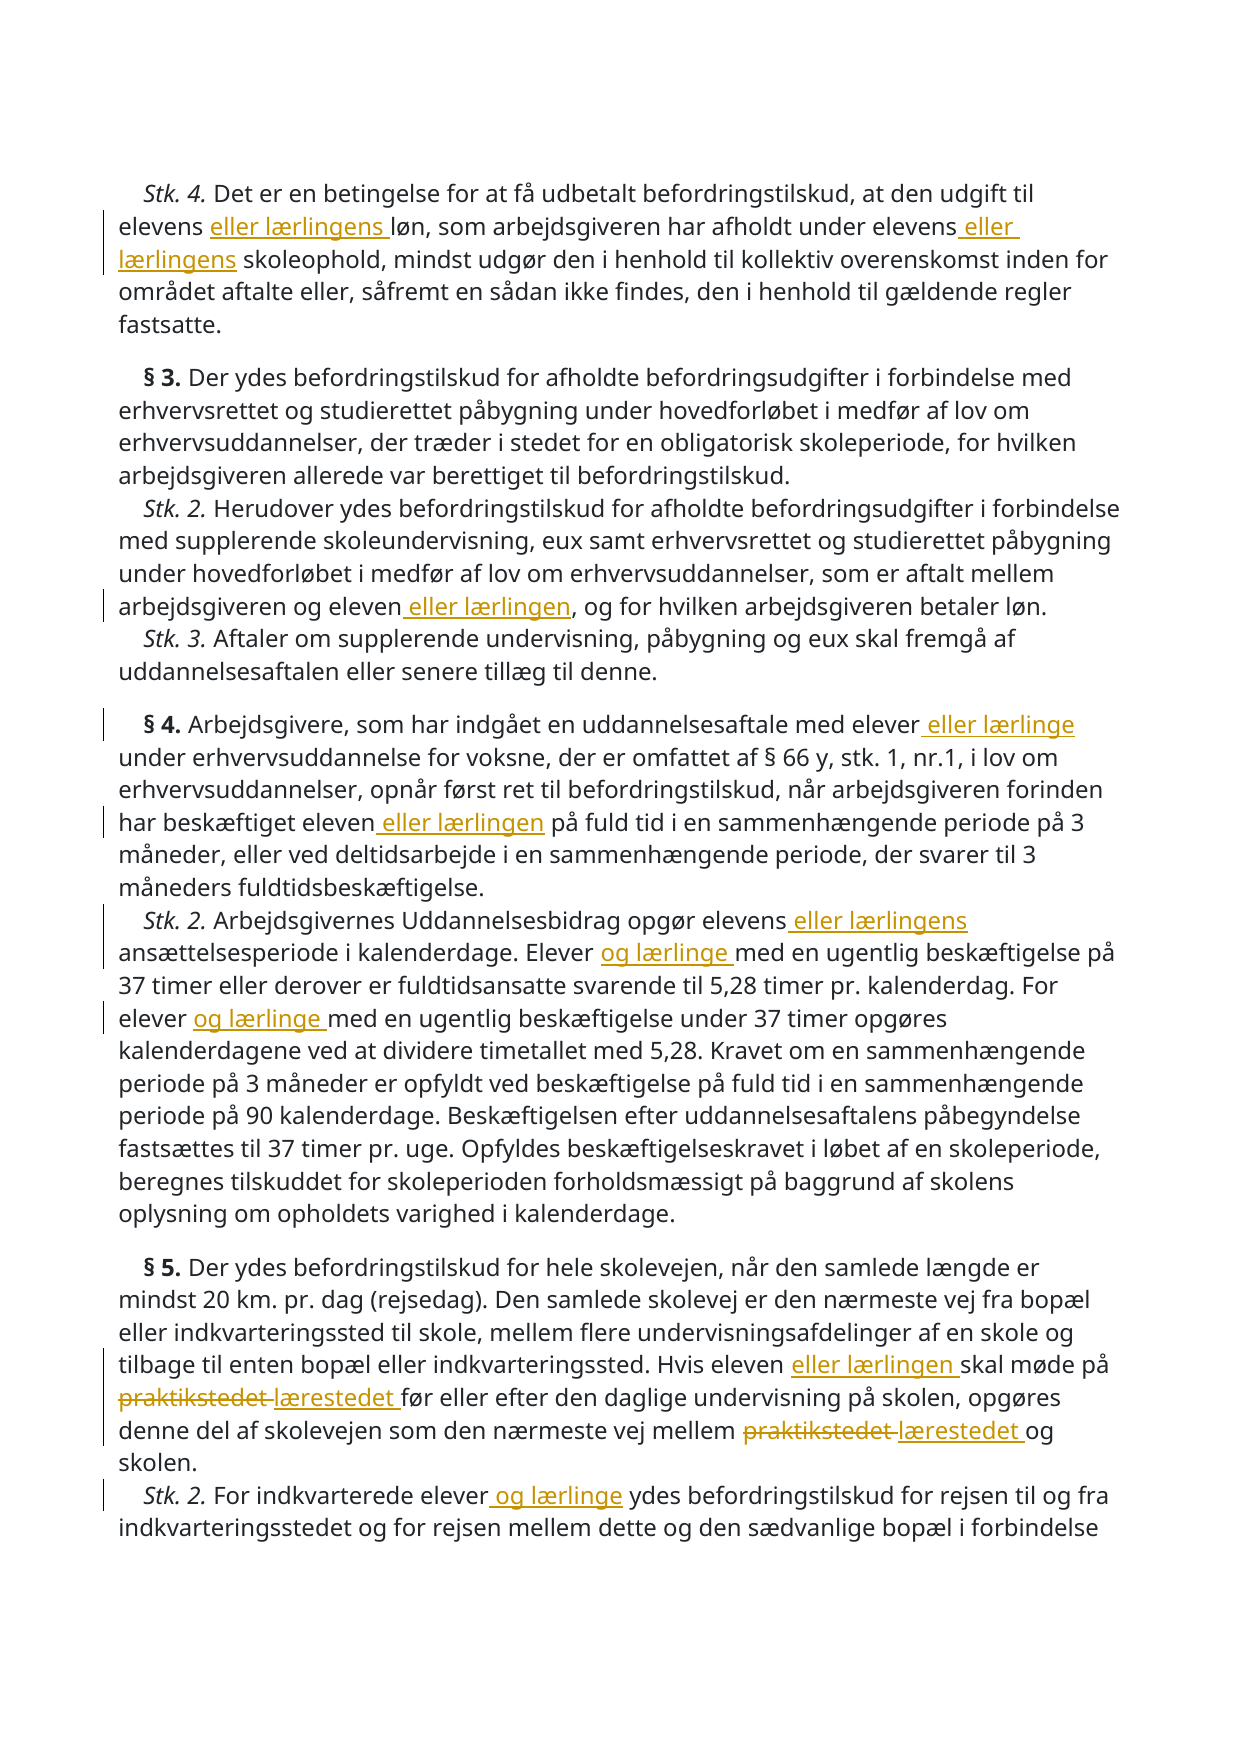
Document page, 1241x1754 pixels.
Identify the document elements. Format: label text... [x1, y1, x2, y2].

text Stk. 3. Aftaler om supplerende undervisning, påbygning og eux skal fremgå af uddannelsesaftalen eller senere tillæg til denne. [118, 622, 1122, 687]
text § 4. Arbejdsgivere, som har indgået en uddannelsesaftale med elever under erhvervsuddannelse for voksne, der er omfattet af § 66 y, stk. 1, nr.1, i lov om erhvervsuddannelser, opnår først ret til befordringstilskud, når arbejdsgiveren forinden har beskæftiget eleven på fuld tid i en sammenhængende periode på 3 måneder, eller ved deltidsarbejde i en sammenhængende periode, der svarer til 3 måneders fuldtidsbeskæftigelse. [118, 708, 1122, 903]
text § 3. Der ydes befordringstilskud for afholdte befordringsudgifter i forbindelse med erhvervsrettet og studierettet påbygning under hovedforløbet i medfør af lov om erhvervsuddannelser, der træder i stedet for en obligatorisk skoleperiode, for hvilken arbejdsgiveren allerede var berettiget til befordringstilskud. [118, 361, 1122, 491]
text Stk. 4. Det er en betingelse for at få udbetalt befordringstilskud, at den udgift til elevens løn, som arbejdsgiveren har afholdt under elevens skoleophold, mindst udgør den i henhold til kollektiv overenskomst inden for området aftalte eller, såfremt en sådan ikke findes, den i henhold til gældende regler fastsatte. [118, 177, 1122, 340]
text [118, 1479, 1122, 1544]
text § 5. Der ydes befordringstilskud for hele skolevejen, når den samlede længde er mindst 20 km. pr. dag (rejsedag). Den samlede skolevej er den nærmeste vej fra bopæl eller indkvarteringssted til skole, mellem flere undervisningsafdelinger af en skole og tilbage til enten bopæl eller indkvarteringssted. Hvis eleven skal møde på før eller efter den daglige undervisning på skolen, opgøres denne del af skolevejen som den nærmeste vej mellem og skolen. [118, 1250, 1122, 1479]
text Stk. 2. Herudover ydes befordringstilskud for afholdte befordringsudgifter i forbindelse med supplerende skoleundervisning, eux samt erhvervsrettet og studierettet påbygning under hovedforløbet i medfør af lov om erhvervsuddannelser, som er aftalt mellem arbejdsgiveren og eleven, og for hvilken arbejdsgiveren betaler løn. [118, 491, 1122, 622]
text Stk. 2. Arbejdsgivernes Uddannelsesbidrag opgør elevens ansættelsesperiode i kalenderdage. Elever med en ugentlig beskæftigelse på 37 timer eller derover er fuldtidsansatte svarende til 5,28 timer pr. kalenderdag. For elever med en ugentlig beskæftigelse under 37 timer opgøres kalenderdagene ved at dividere timetallet med 5,28. Kravet om en sammenhængende periode på 3 måneder er opfyldt ved beskæftigelse på fuld tid i en sammenhængende periode på 90 kalenderdage. Beskæftigelsen efter uddannelsesaftalens påbegyndelse fastsættes til 37 timer pr. uge. Opfyldes beskæftigelseskravet i løbet af en skoleperiode, beregnes tilskuddet for skoleperioden forholdsmæssigt på baggrund af skolens oplysning om opholdets varighed i kalenderdage. [118, 903, 1122, 1229]
